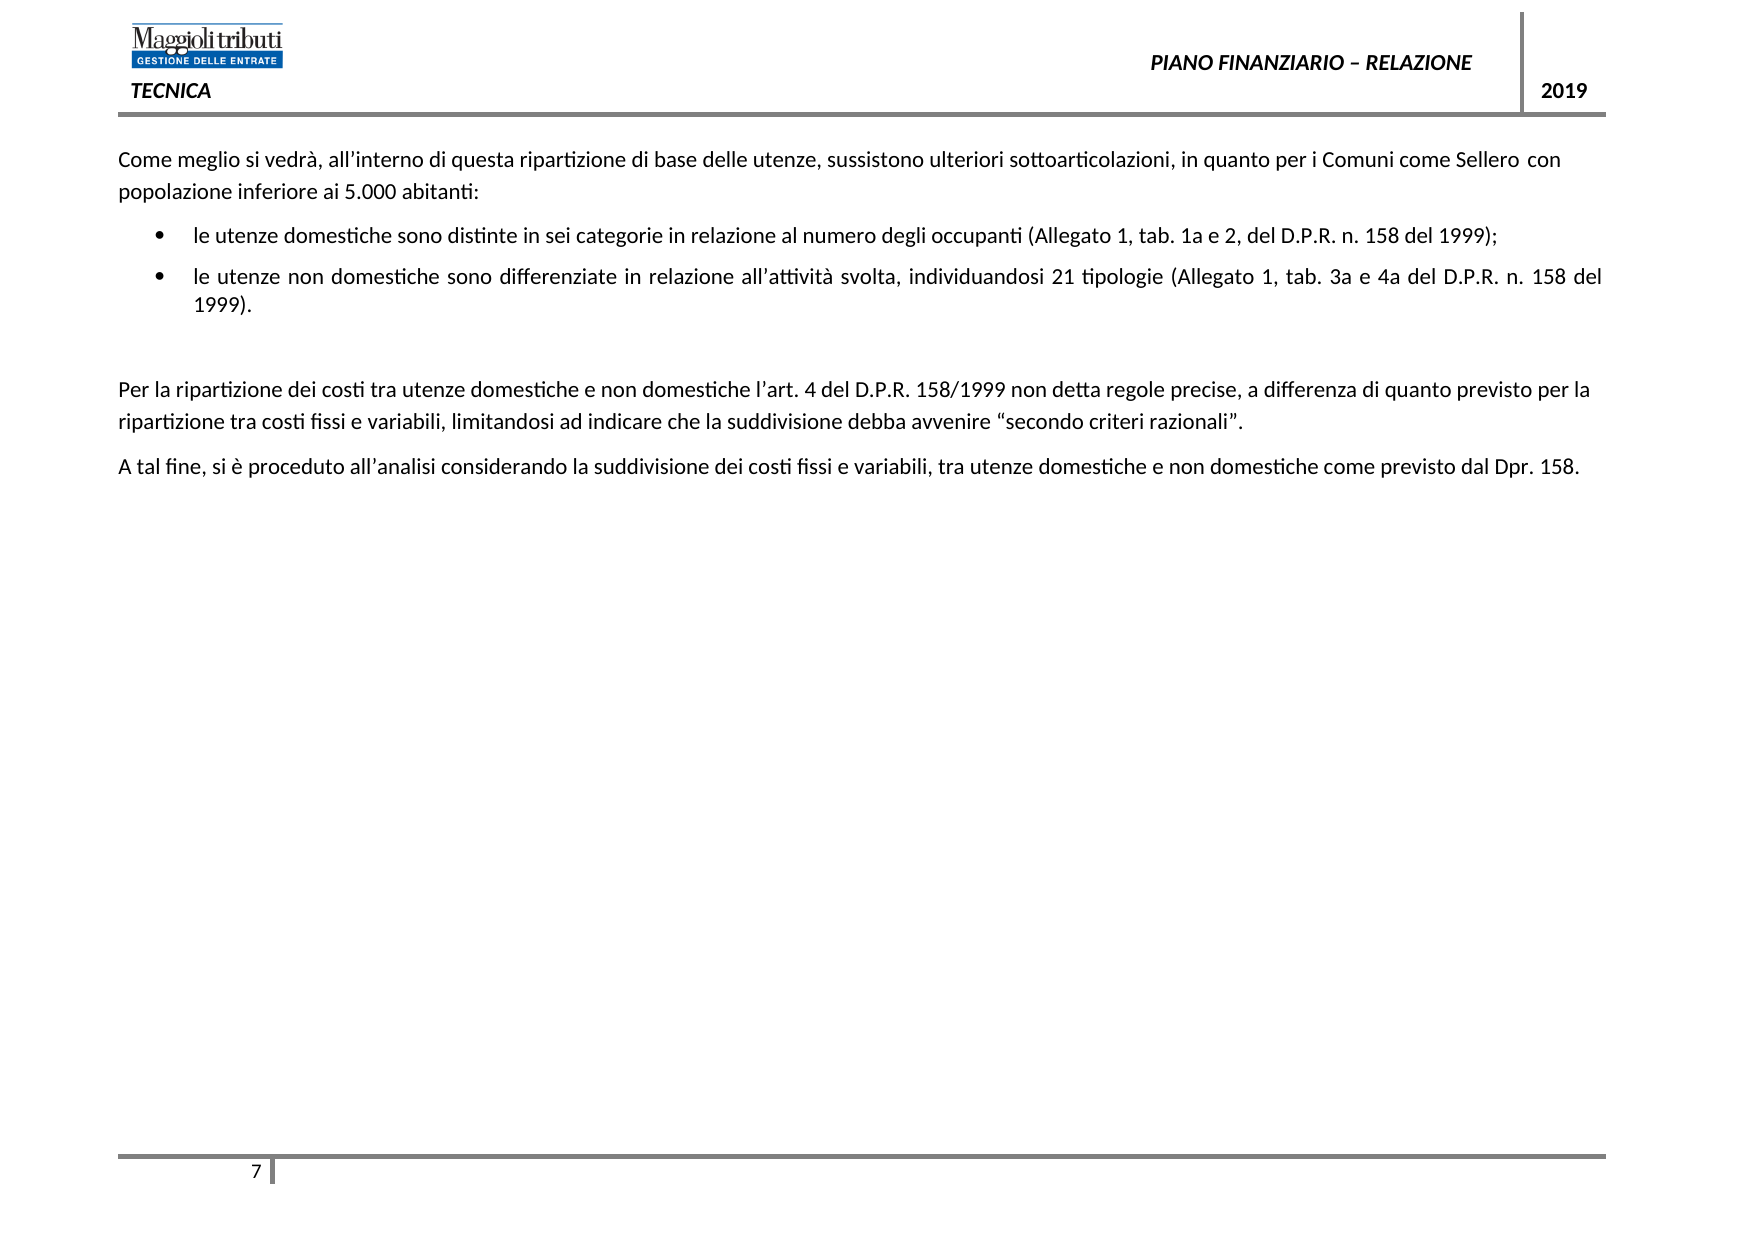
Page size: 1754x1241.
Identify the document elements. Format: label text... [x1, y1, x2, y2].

list le utenze non domestiche sono differenziate in relazione all’attività svolta, individuandosi 21 tipologie (Allegato 1, tab. 3a e 4a del D.P.R. n. 158 del 1999). [156, 262, 1606, 318]
list le utenze domestiche sono distinte in sei categorie in relazione al numero degli occupanti (Allegato 1, tab. 1a e 2, del D.P.R. n. 158 del 1999); [156, 222, 1606, 249]
text A tal fine, si è proceduto all’analisi considerando la suddivisione dei costi fissi e variabili, tra utenze domestiche e non domestiche come previsto dal Dpr. 158. [118, 452, 1606, 480]
text Come meglio si vedrà, all’interno di questa ripartizione di base delle utenze, sussistono ulteriori sottoarticolazioni, in quanto per i Comuni come Sellero con popolazione inferiore ai 5.000 abitanti: [118, 145, 1606, 205]
text Per la ripartizione dei costi tra utenze domestiche e non domestiche l’art. 4 del D.P.R. 158/1999 non detta regole precise, a differenza di quanto previsto per la ripartizione tra costi fissi e variabili, limitandosi ad indicare che la suddivisione debba avvenire “secondo criteri razionali”. [118, 375, 1606, 436]
picture [130, 19, 284, 71]
